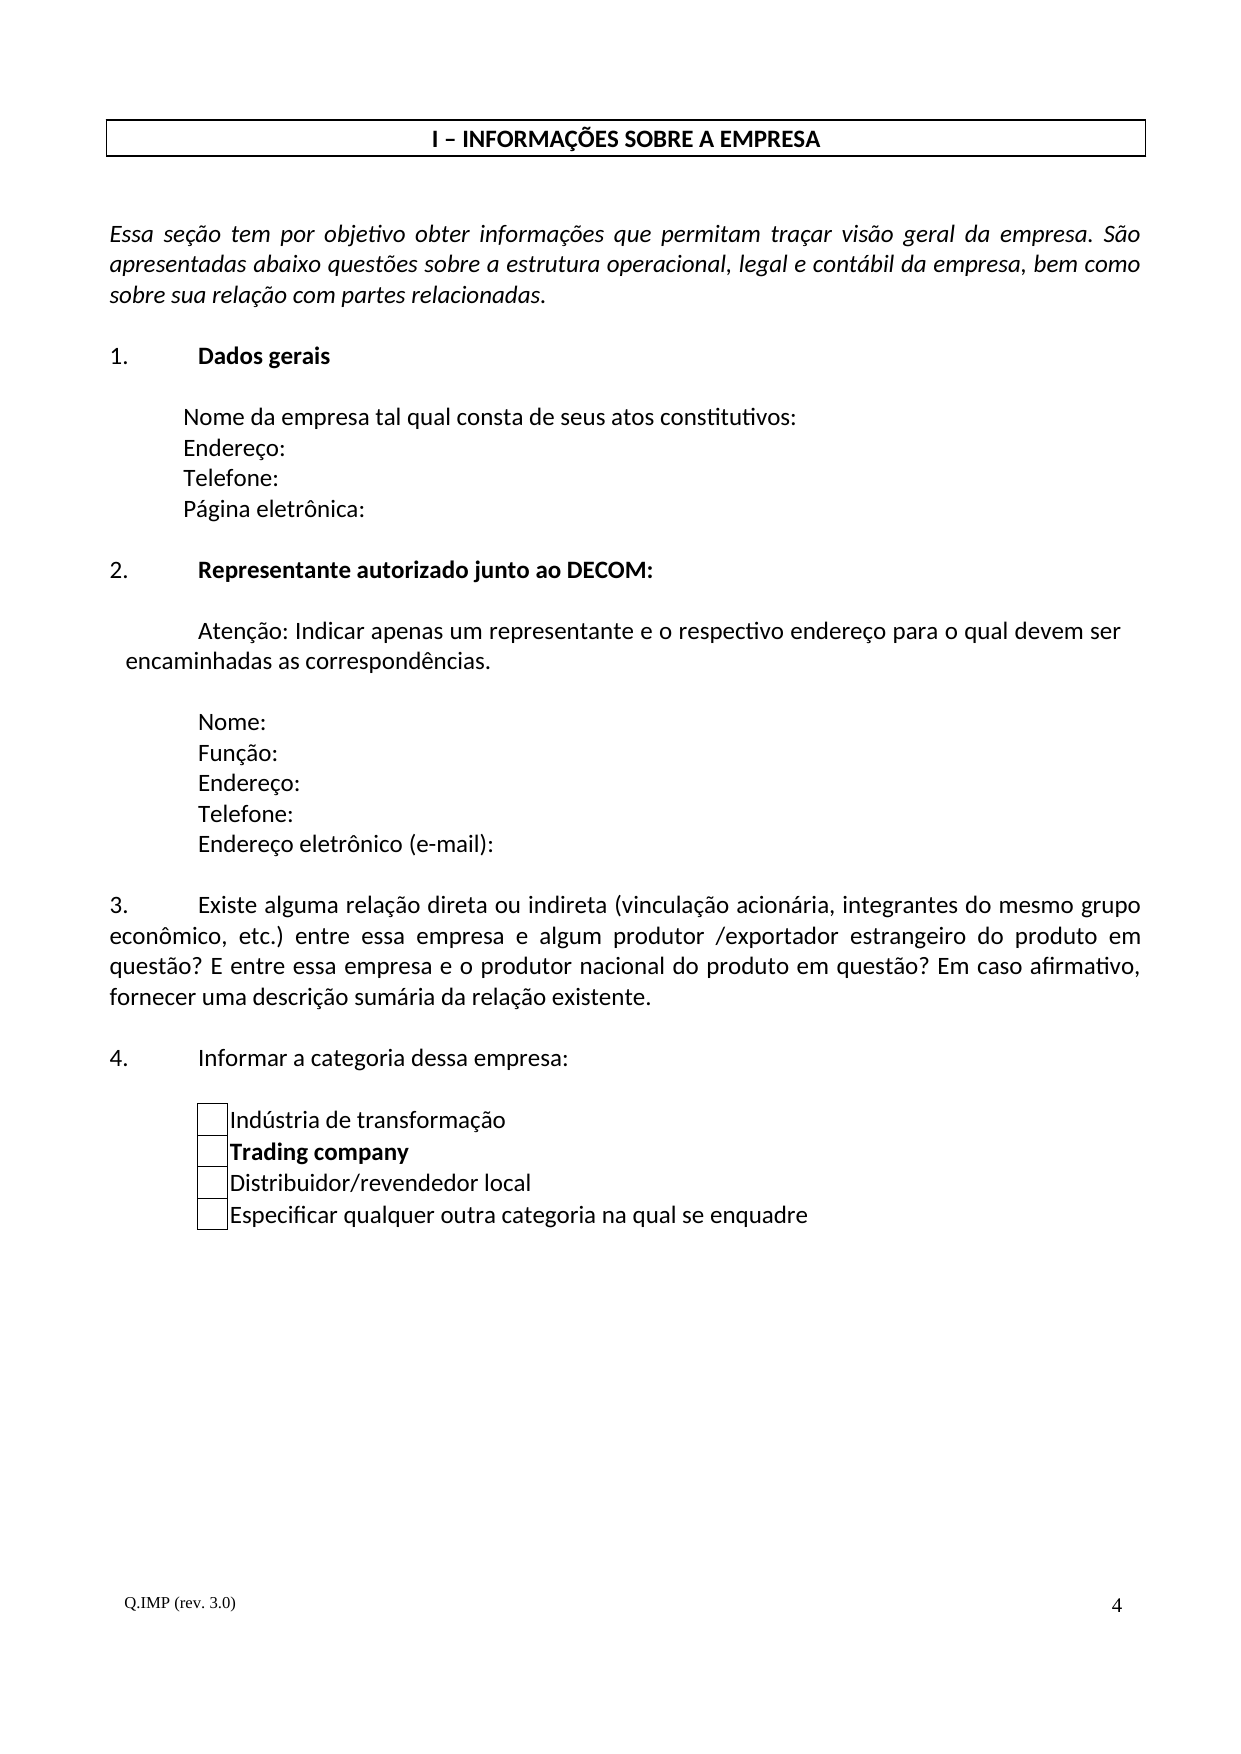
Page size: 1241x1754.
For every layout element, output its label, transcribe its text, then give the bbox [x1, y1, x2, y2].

subtitle 1. Dados gerais [109, 340, 1143, 371]
subtitle Endereço eletrônico (e-mail): [109, 828, 1143, 859]
table_cell [198, 1167, 227, 1198]
text Telefone: [124, 798, 1122, 828]
table_cell Especificar qualquer outra categoria na qual se enquadre [228, 1198, 907, 1229]
text 4. Informar a categoria dessa empresa: [109, 1042, 1143, 1073]
subtitle I – INFORMAÇÕES SOBRE A EMPRESA [107, 121, 1145, 155]
text Endereço: [109, 432, 1143, 462]
subtitle 2. Representante autorizado junto ao DECOM: [109, 554, 1143, 584]
text Página eletrônica: [109, 493, 1143, 523]
table_cell [198, 1199, 227, 1229]
table_header [198, 1104, 227, 1135]
table_header Indústria de transformação [228, 1103, 907, 1135]
text Nome da empresa tal qual consta de seus atos constitutivos: [109, 401, 1143, 432]
text 3. Existe alguma relação direta ou indireta (vinculação acionária, integrantes do mesmo grupo econômico, etc.) entre essa empresa e algum produtor /exportador estrangeiro do produto em questão? E entre essa empresa e o produtor nacional do produto em questão? Em caso afirmativo, fornecer uma descrição sumária da relação existente. [109, 889, 1143, 1012]
text Atenção: Indicar apenas um representante e o respectivo endereço para o qual devem ser encaminhadas as correspondências. [125, 615, 1122, 676]
text Endereço: [124, 767, 1122, 798]
text Função: [124, 737, 1122, 767]
table_cell Trading company [228, 1135, 907, 1166]
text Nome: [124, 706, 1122, 737]
table_cell Distribuidor/revendedor local [228, 1166, 907, 1198]
text Telefone: [109, 462, 1143, 493]
text Essa seção tem por objetivo obter informações que permitam traçar visão geral da empresa. São apresentadas abaixo questões sobre a estrutura operacional, legal e contábil da empresa, bem como sobre sua relação com partes relacionadas. [109, 218, 1143, 309]
table_cell [198, 1136, 227, 1166]
